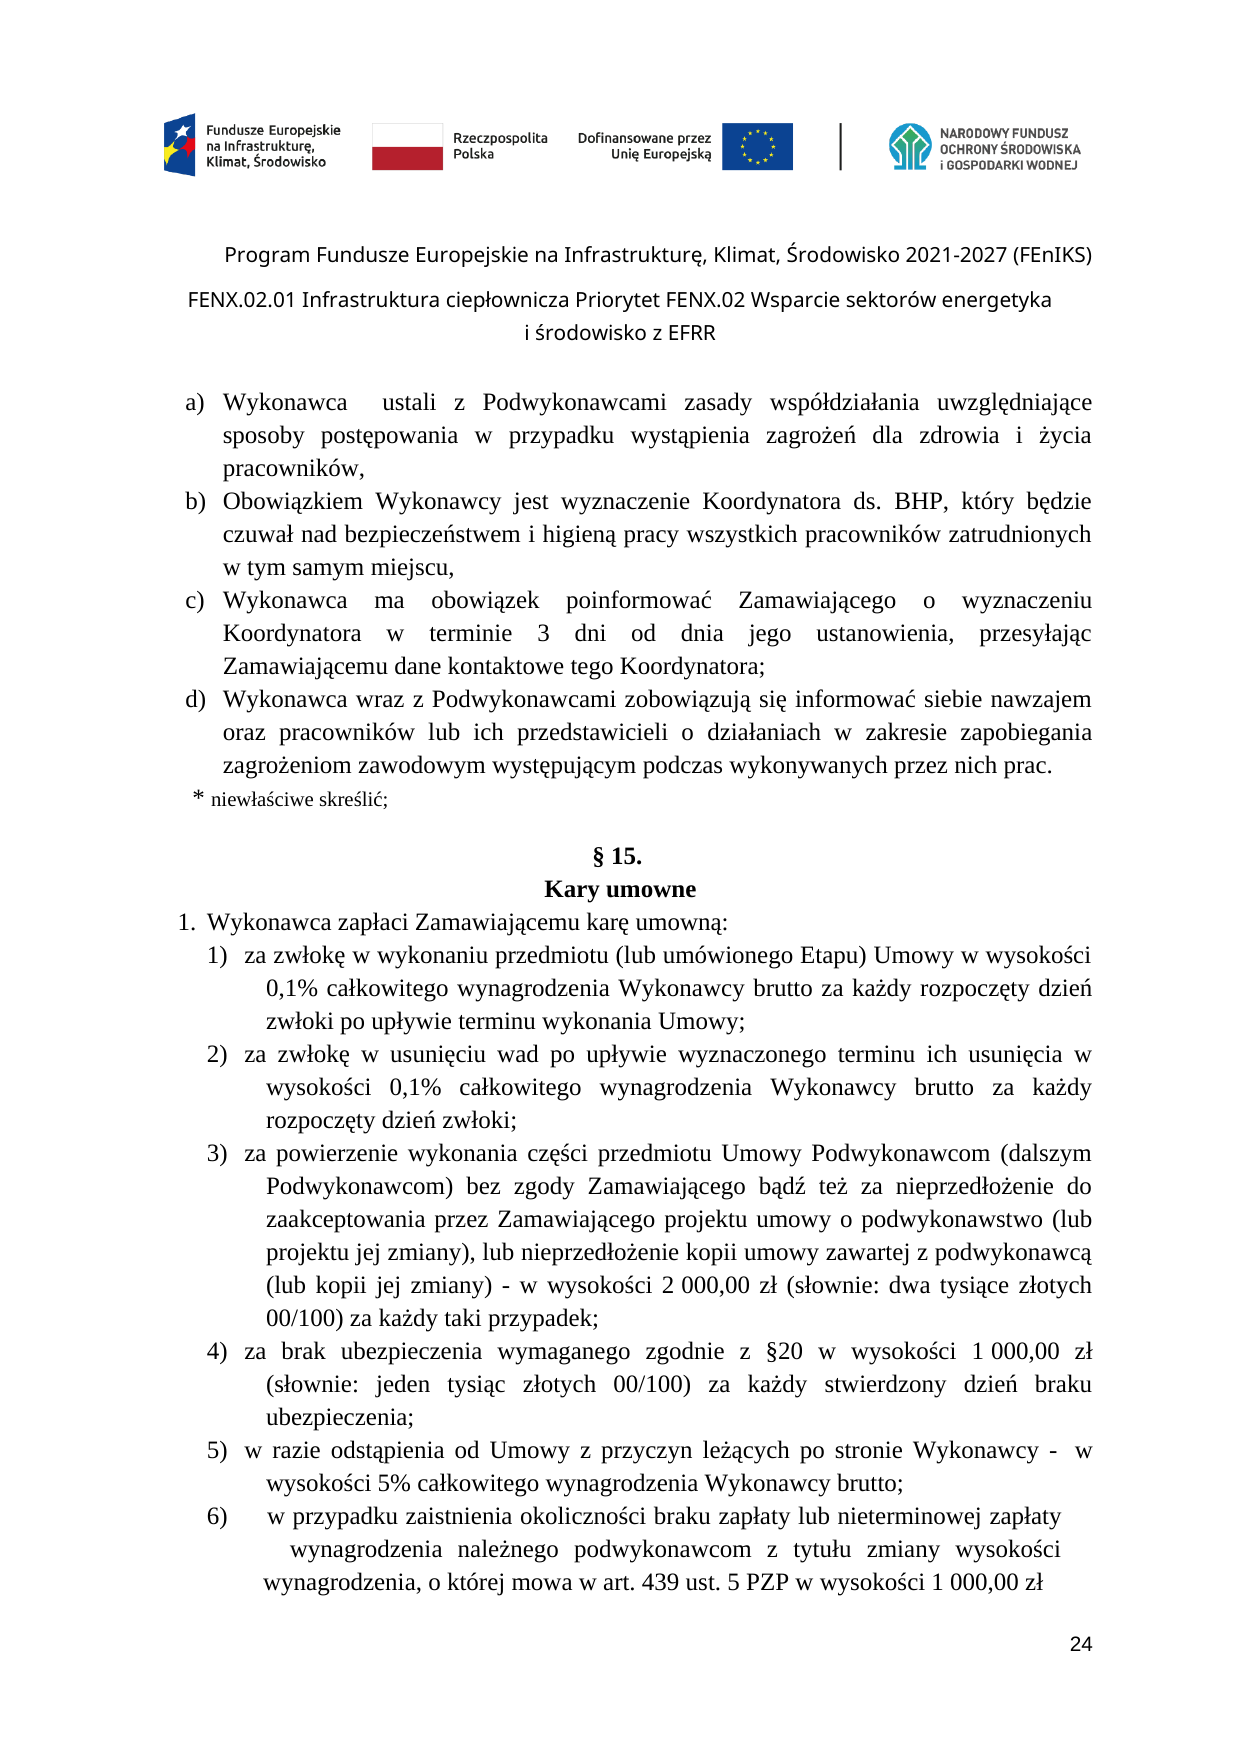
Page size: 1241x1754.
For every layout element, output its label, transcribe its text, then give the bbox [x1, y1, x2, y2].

list Wykonawca ustali z Podwykonawcami zasady współdziałania uwzględniające sposoby postępowania w przypadku wystąpienia zagrożeń dla zdrowia i życia pracowników, [185, 387, 1093, 481]
list za zwłokę w wykonaniu przedmiotu (lub umówionego Etapu) Umowy w wysokości 0,1% całkowitego wynagrodzenia Wykonawcy brutto za każdy rozpoczęty dzień zwłoki po upływie terminu wykonania Umowy; [207, 940, 1093, 1035]
list Wykonawca ma obowiązek poinformować Zamawiającego o wyznaczeniu Koordynatora w terminie 3 dni od dnia jego ustanowienia, przesyłając Zamawiającemu dane kontaktowe tego Koordynatora; [185, 585, 1093, 679]
list za zwłokę w usunięciu wad po upływie wyznaczonego terminu ich usunięcia w wysokości 0,1% całkowitego wynagrodzenia Wykonawcy brutto za każdy rozpoczęty dzień zwłoki; [207, 1039, 1093, 1134]
list Obowiązkiem Wykonawcy jest wyznaczenie Koordynatora ds. BHP, który będzie czuwał nad bezpieczeństwem i higieną pracy wszystkich pracowników zatrudnionych w tym samym miejscu, [185, 486, 1093, 581]
list Wykonawca wraz z Podwykonawcami zobowiązują się informować siebie nawzajem oraz pracowników lub ich przedstawicieli o działaniach w zakresie zapobiegania zagrożeniom zawodowym występującym podczas wykonywanych przez nich prac. [185, 684, 1093, 779]
text 1. Wykonawca zapłaci Zamawiającemu karę umowną: [177, 907, 1093, 936]
list za brak ubezpieczenia wymaganego zgodnie z §20 w wysokości 1 000,00 zł (słownie: jeden tysiąc złotych 00/100) za każdy stwierdzony dzień braku ubezpieczenia; [207, 1336, 1093, 1431]
list * niewłaściwe skreślić; [192, 783, 1093, 812]
picture [147, 97, 1093, 192]
text § 15. Kary umowne [148, 841, 1093, 903]
list w przypadku zaistnienia okoliczności braku zapłaty lub nieterminowej zapłaty wynagrodzenia należnego podwykonawcom z tytułu zmiany wysokości wynagrodzenia, o której mowa w art. 439 ust. 5 PZP w wysokości 1 000,00 zł [207, 1501, 1093, 1596]
list w razie odstąpienia od Umowy z przyczyn leżących po stronie Wykonawcy - w wysokości 5% całkowitego wynagrodzenia Wykonawcy brutto; [207, 1435, 1093, 1497]
list za powierzenie wykonania części przedmiotu Umowy Podwykonawcom (dalszym Podwykonawcom) bez zgody Zamawiającego bądź też za nieprzedłożenie do zaakceptowania przez Zamawiającego projektu umowy o podwykonawstwo (lub projektu jej zmiany), lub nieprzedłożenie kopii umowy zawartej z podwykonawcą (lub kopii jej zmiany) - w wysokości 2 000,00 zł (słownie: dwa tysiące złotych 00/100) za każdy taki przypadek; [207, 1138, 1093, 1332]
